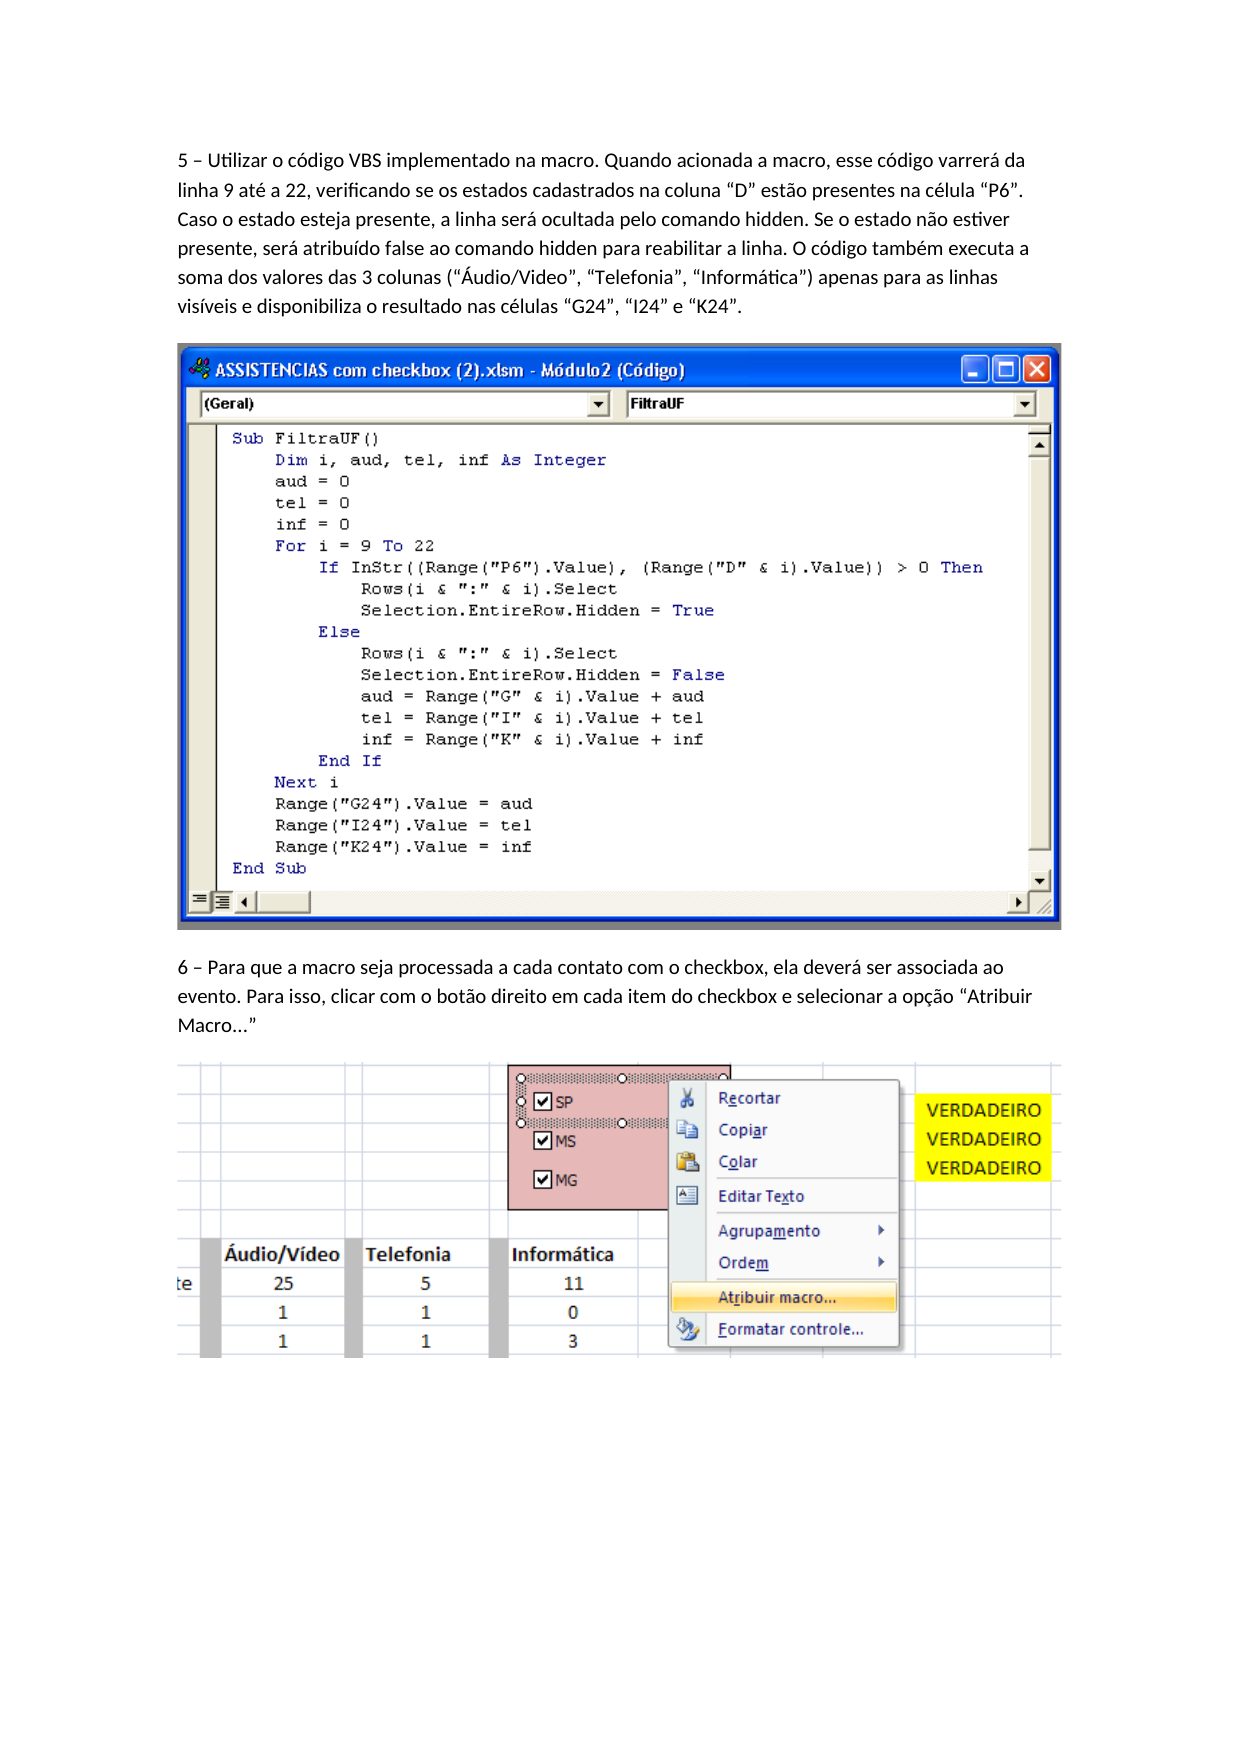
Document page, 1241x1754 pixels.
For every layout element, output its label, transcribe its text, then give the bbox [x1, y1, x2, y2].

picture [177, 343, 1062, 930]
text 6 – Para que a macro seja processada a cada contato com o checkbox, ela deverá ser associada ao evento. Para isso, clicar com o botão direito em cada item do checkbox e selecionar a opção “Atribuir Macro...” [177, 954, 1063, 1038]
picture [177, 1062, 1062, 1358]
text 5 – Utilizar o código VBS implementado na macro. Quando acionada a macro, esse código varrerá da linha 9 até a 22, verificando se os estados cadastrados na coluna “D” estão presentes na célula “P6”. Caso o estado esteja presente, a linha será ocultada pelo comando hidden. Se o estado não estiver presente, será atribuído false ao comando hidden para reabilitar a linha. O código também executa a soma dos valores das 3 colunas (“Áudio/Video”, “Telefonia”, “Informática”) apenas para as linhas visíveis e disponibiliza o resultado nas células “G24”, “I24” e “K24”. [177, 148, 1063, 319]
